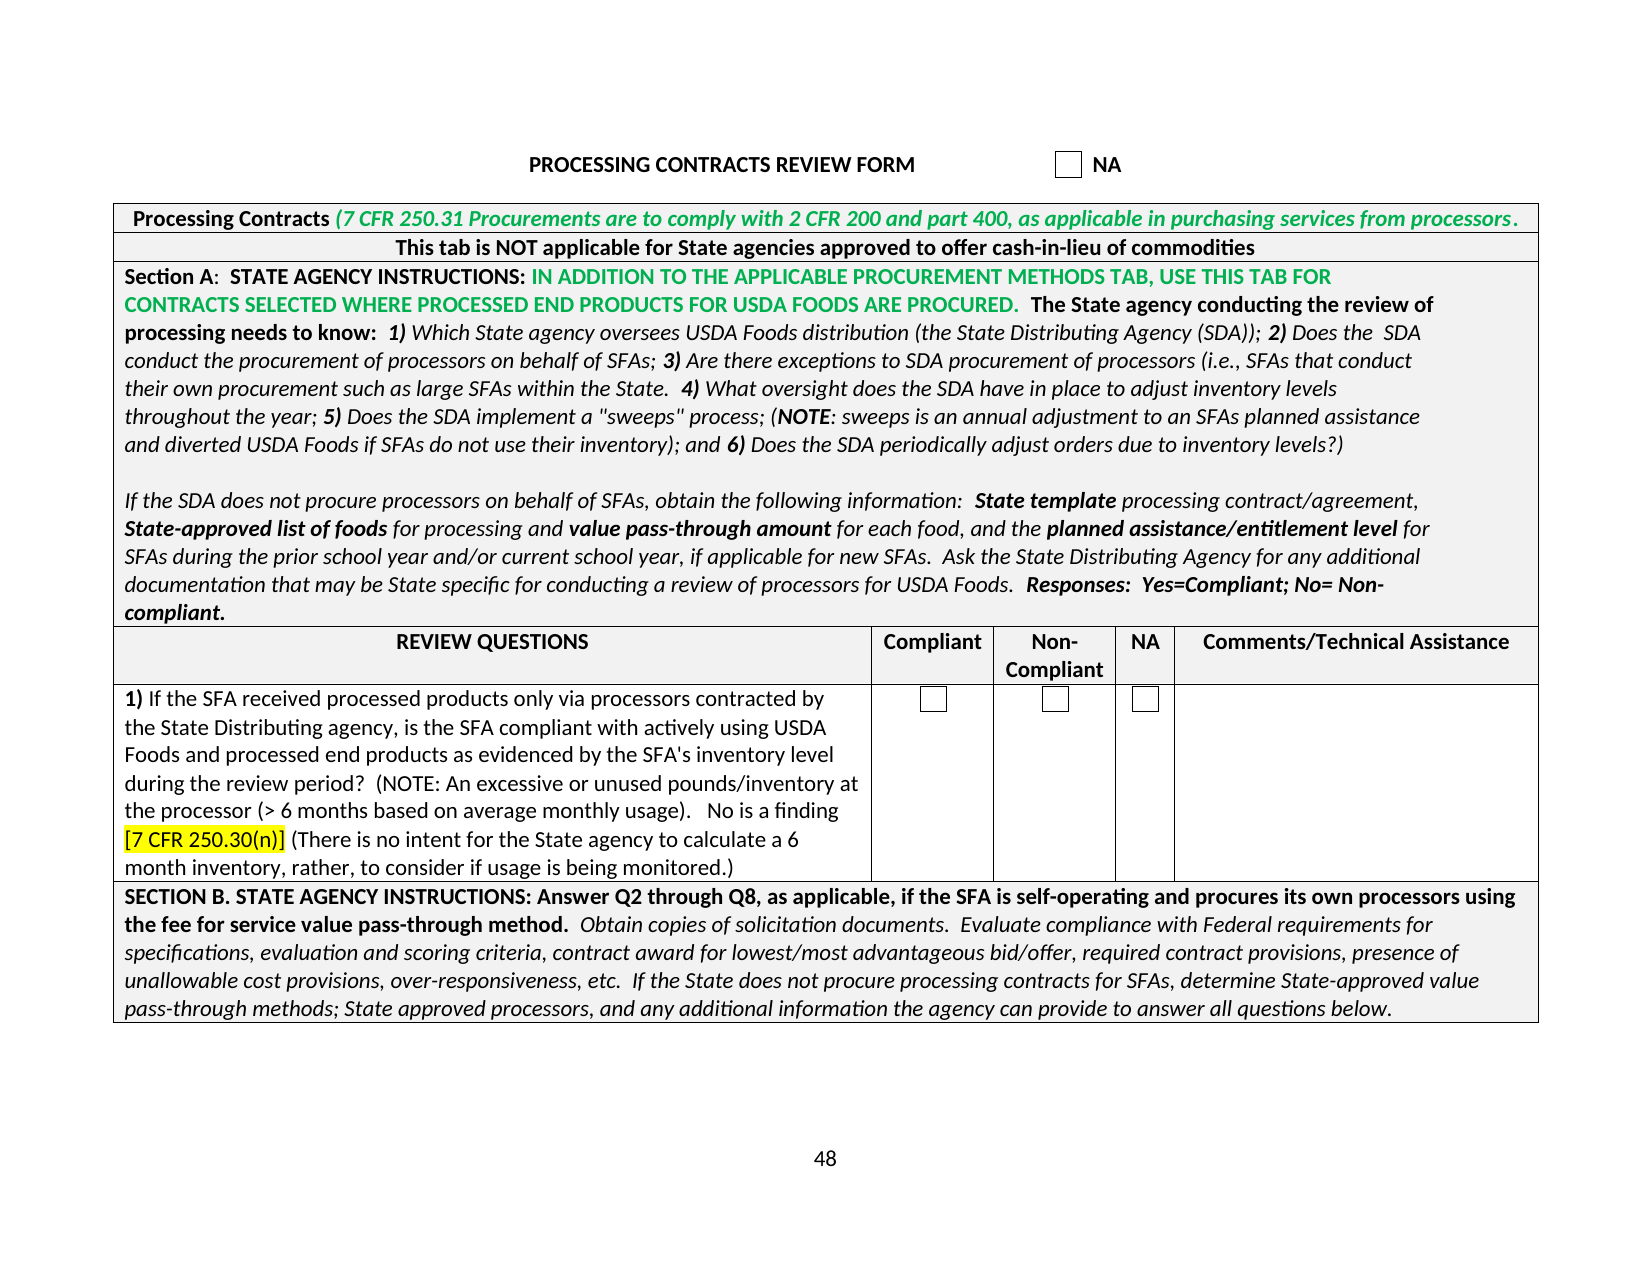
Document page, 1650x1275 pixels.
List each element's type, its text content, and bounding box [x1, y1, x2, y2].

text PROCESSING CONTRACTS REVIEW FORM NA [112, 150, 1537, 178]
table_header Processing Contracts (7 CFR 250.31 Procurements are to comply with 2 CFR 200 and part 400, as applicable in purchasing services from processors. [114, 204, 1538, 232]
table_cell 1) If the SFA received processed products only via processors contracted by the State Distributing agency, is the SFA compliant with actively using USDA Foods and processed end products as evidenced by the SFA's inventory level during the review period? (NOTE: An excessive or unused pounds/inventory at the processor (> 6 months based on average monthly usage). No is a finding [7 CFR 250.30(n)] (There is no intent for the State agency to calculate a 6 month inventory, rather, to consider if usage is being monitored.) [114, 685, 871, 881]
table_cell Non-Compliant [994, 627, 1115, 683]
table_cell [1175, 685, 1538, 881]
table_cell [1116, 685, 1174, 881]
table_cell [994, 685, 1115, 881]
table_cell NA [1116, 627, 1174, 683]
table_cell SECTION B. STATE AGENCY INSTRUCTIONS: Answer Q2 through Q8, as applicable, if the SFA is self-operating and procures its own processors using the fee for service value pass-through method. Obtain copies of solicitation documents. Evaluate compliance with Federal requirements for specifications, evaluation and scoring criteria, contract award for lowest/most advantageous bid/offer, required contract provisions, presence of unallowable cost provisions, over-responsiveness, etc. If the State does not procure processing contracts for SFAs, determine State-approved value pass-through methods; State approved processors, and any additional information the agency can provide to answer all questions below. [114, 882, 1538, 1022]
table_cell REVIEW QUESTIONS [114, 627, 871, 683]
table_cell [872, 685, 993, 881]
table_cell This tab is NOT applicable for State agencies approved to offer cash-in-lieu of commodities [114, 233, 1538, 261]
table_cell Section A: STATE AGENCY INSTRUCTIONS: IN ADDITION TO THE APPLICABLE PROCUREMENT METHODS TAB, USE THIS TAB FOR CONTRACTS SELECTED WHERE PROCESSED END PRODUCTS FOR USDA FOODS ARE PROCURED. The State agency conducting the review of processing needs to know: 1) Which State agency oversees USDA Foods distribution (the State Distributing Agency (SDA)); 2) Does the SDA conduct the procurement of processors on behalf of SFAs; 3) Are there exceptions to SDA procurement of processors (i.e., SFAs that conduct their own procurement such as large SFAs within the State. 4) What oversight does the SDA have in place to adjust inventory levels throughout the year; 5) Does the SDA implement a "sweeps" process; (NOTE: sweeps is an annual adjustment to an SFAs planned assistance and diverted USDA Foods if SFAs do not use their inventory); and 6) Does the SDA periodically adjust orders due to inventory levels?) If the SDA does not procure processors on behalf of SFAs, obtain the following information: State template processing contract/agreement, State-approved list of foods for processing and value pass-through amount for each food, and the planned assistance/entitlement level for SFAs during the prior school year and/or current school year, if applicable for new SFAs. Ask the State Distributing Agency for any additional documentation that may be State specific for conducting a review of processors for USDA Foods. Responses: Yes=Compliant; No= Non-compliant. [114, 262, 1538, 626]
table_cell Compliant [872, 627, 993, 683]
table_cell Comments/Technical Assistance [1175, 627, 1538, 683]
